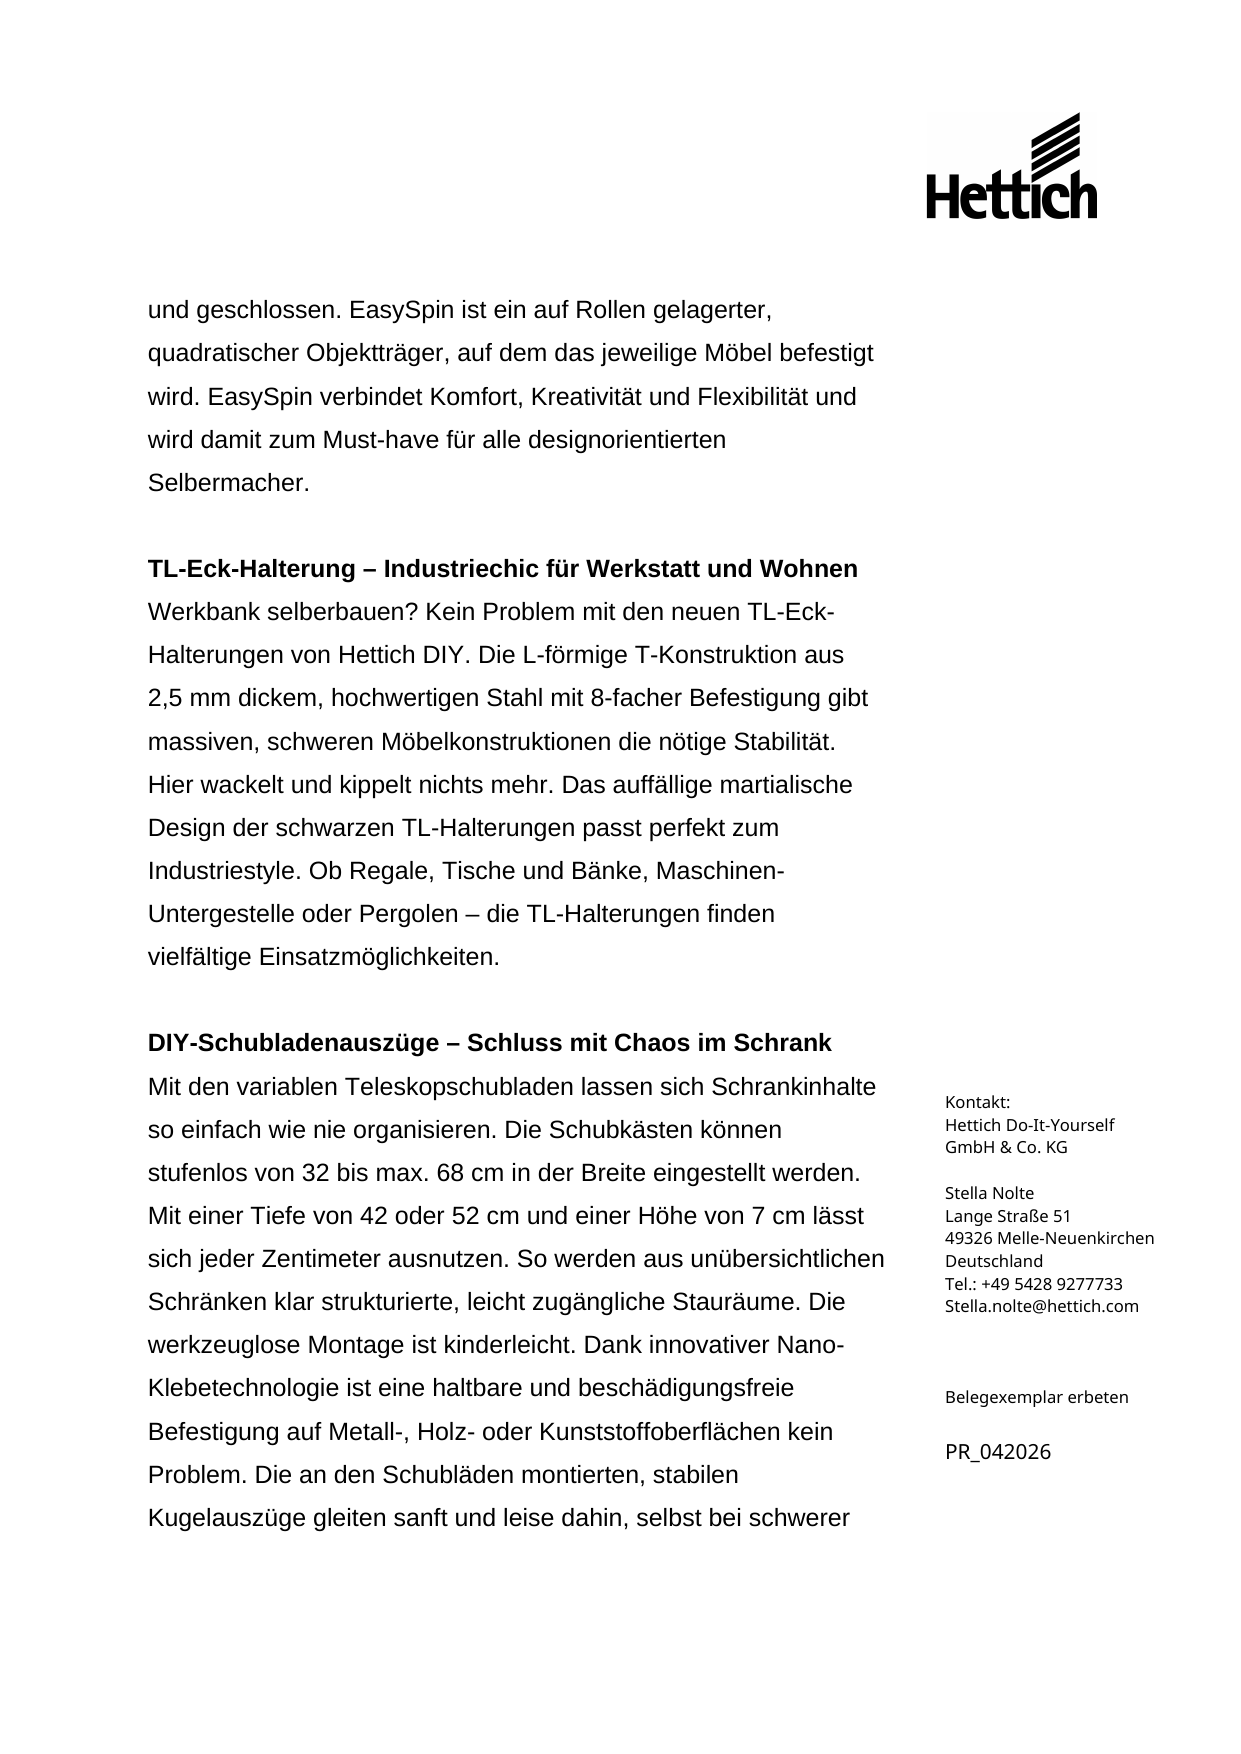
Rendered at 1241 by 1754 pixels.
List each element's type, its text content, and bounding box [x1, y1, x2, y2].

picture [926, 112, 1097, 219]
text DIY-Schubladenauszüge – Schluss mit Chaos im Schrank [148, 1028, 886, 1057]
text Werkbank selberbauen? Kein Problem mit den neuen TL-Eck-Halterungen von Hettich DIY. Die L-förmige T-Konstruktion aus 2,5 mm dickem, hochwertigen Stahl mit 8-facher Befestigung gibt massiven, schweren Möbelkonstruktionen die nötige Stabilität. Hier wackelt und kippelt nichts mehr. Das auffällige martialische Design der schwarzen TL-Halterungen passt perfekt zum Industriestyle. Ob Regale, Tische und Bänke, Maschinen-Untergestelle oder Pergolen – die TL-Halterungen finden vielfältige Einsatzmöglichkeiten. [148, 597, 886, 971]
text TL-Eck-Halterung – Industriechic für Werkstatt und Wohnen [148, 554, 886, 583]
